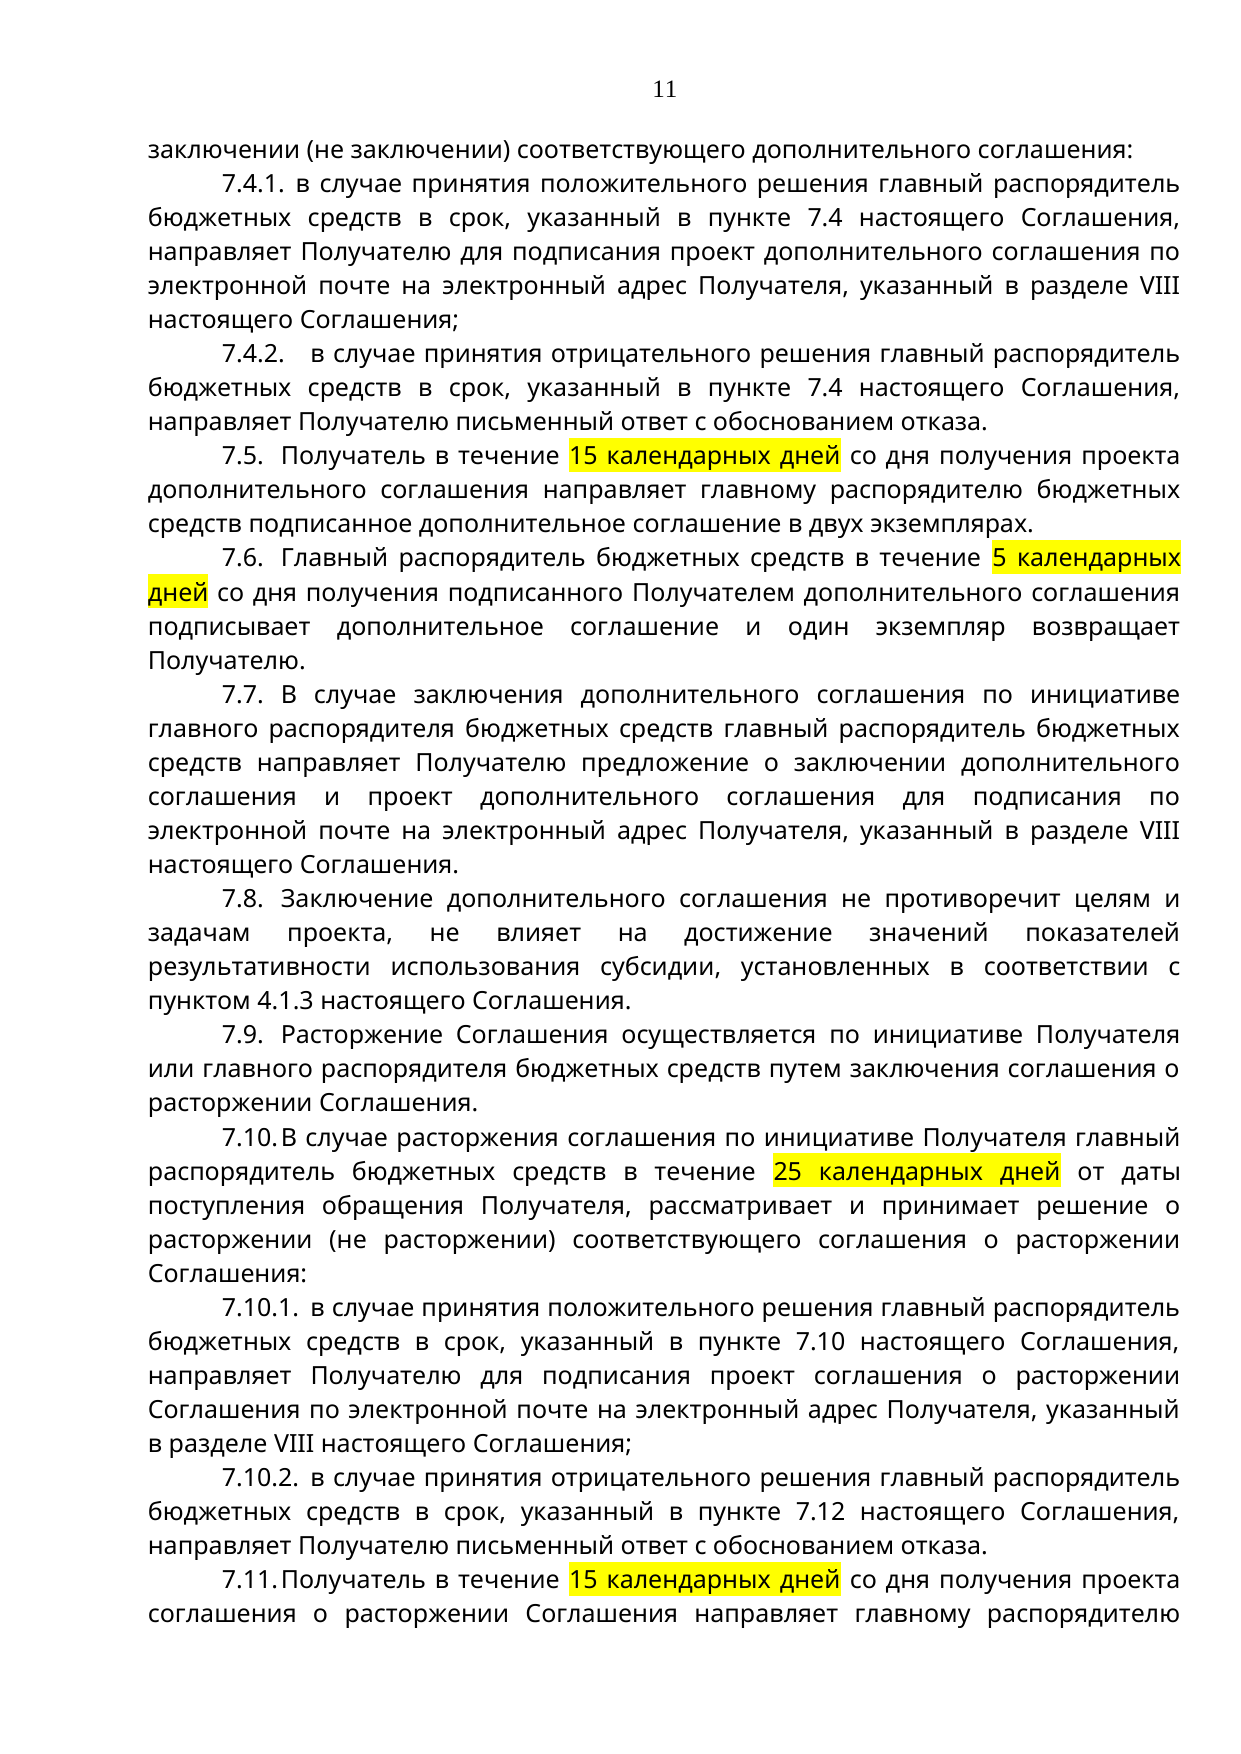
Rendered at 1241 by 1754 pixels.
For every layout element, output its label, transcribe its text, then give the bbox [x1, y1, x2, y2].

text 7.6. Главный распорядитель бюджетных средств в течение 5 календарных дней со дня получения подписанного Получателем дополнительного соглашения подписывает дополнительное соглашение и один экземпляр возвращает Получателю. [148, 540, 1181, 676]
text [148, 131, 1181, 165]
text 7.7. В случае заключения дополнительного соглашения по инициативе главного распорядителя бюджетных средств главный распорядитель бюджетных средств направляет Получателю предложение о заключении дополнительного соглашения и проект дополнительного соглашения для подписания по электронной почте на электронный адрес Получателя, указанный в разделе VIII настоящего Соглашения. [148, 676, 1181, 881]
text 7.9. Расторжение Соглашения осуществляется по инициативе Получателя или главного распорядителя бюджетных средств путем заключения соглашения о расторжении Соглашения. [148, 1017, 1181, 1119]
text 7.5. Получатель в течение 15 календарных дней со дня получения проекта дополнительного соглашения направляет главному распорядителю бюджетных средств подписанное дополнительное соглашение в двух экземплярах. [148, 438, 1181, 540]
text 7.4.1. в случае принятия положительного решения главный распорядитель бюджетных средств в срок, указанный в пункте 7.4 настоящего Соглашения, направляет Получателю для подписания проект дополнительного соглашения по электронной почте на электронный адрес Получателя, указанный в разделе VIII настоящего Соглашения; [148, 165, 1181, 336]
text 7.8. Заключение дополнительного соглашения не противоречит целям и задачам проекта, не влияет на достижение значений показателей результативности использования субсидии, установленных в соответствии с пунктом 4.1.3 настоящего Соглашения. [148, 881, 1181, 1017]
text 7.10.2. в случае принятия отрицательного решения главный распорядитель бюджетных средств в срок, указанный в пункте 7.12 настоящего Соглашения, направляет Получателю письменный ответ с обоснованием отказа. [148, 1460, 1181, 1562]
text 7.10.1. в случае принятия положительного решения главный распорядитель бюджетных средств в срок, указанный в пункте 7.10 настоящего Соглашения, направляет Получателю для подписания проект соглашения о расторжении Соглашения по электронной почте на электронный адрес Получателя, указанный в разделе VIII настоящего Соглашения; [148, 1289, 1181, 1460]
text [148, 1562, 1181, 1630]
text 7.4.2. в случае принятия отрицательного решения главный распорядитель бюджетных средств в срок, указанный в пункте 7.4 настоящего Соглашения, направляет Получателю письменный ответ с обоснованием отказа. [148, 336, 1181, 438]
text 7.10. В случае расторжения соглашения по инициативе Получателя главный распорядитель бюджетных средств в течение 25 календарных дней от даты поступления обращения Получателя, рассматривает и принимает решение о расторжении (не расторжении) соответствующего соглашения о расторжении Соглашения: [148, 1119, 1181, 1289]
